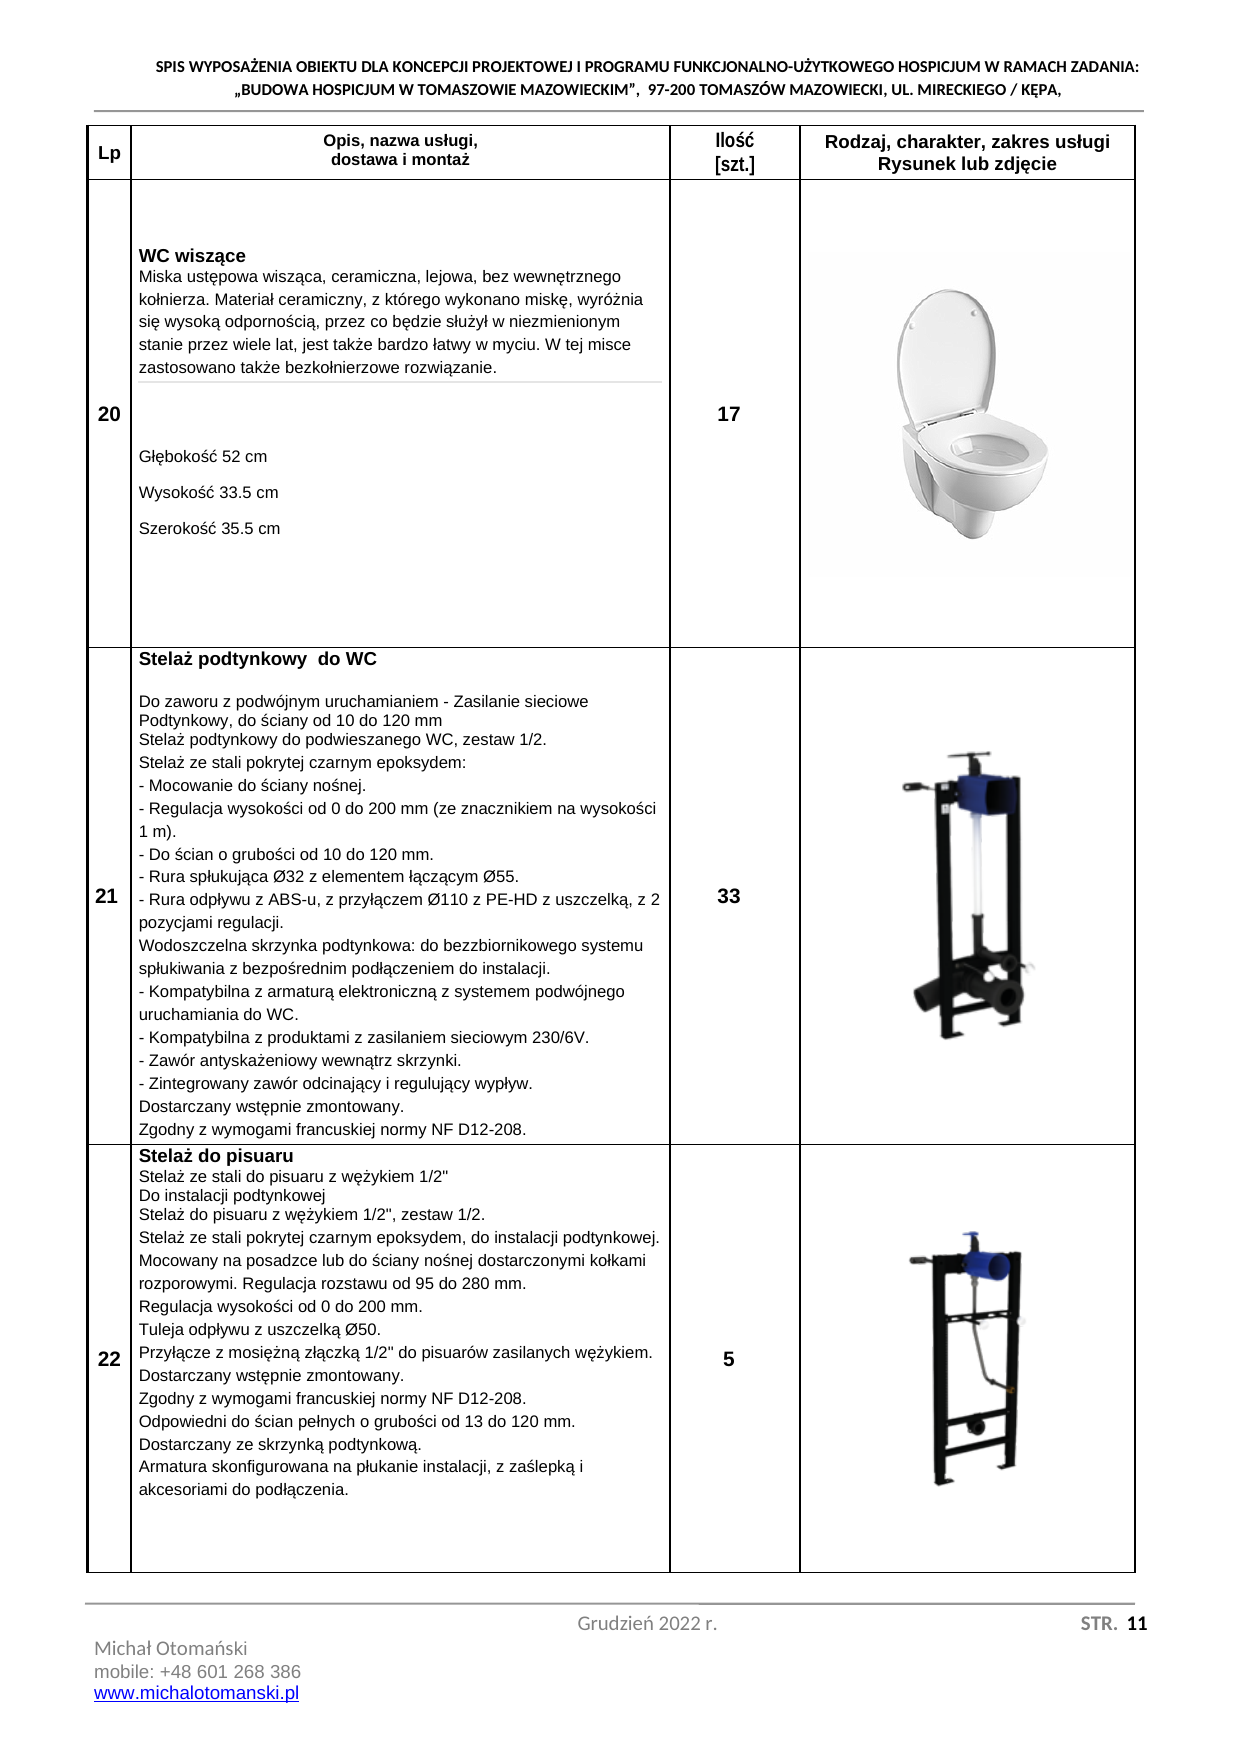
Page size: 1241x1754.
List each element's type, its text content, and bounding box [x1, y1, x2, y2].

picture [807, 734, 1131, 1058]
table_cell Opis, nazwa usługi, dostawa i montaż [132, 126, 669, 179]
table_cell 5 [671, 1145, 799, 1572]
table_cell 21 [89, 648, 130, 1144]
table_cell [801, 180, 1134, 647]
table_cell [801, 648, 1134, 1144]
table_cell 22 [89, 1145, 130, 1572]
picture [839, 1230, 1096, 1487]
table_cell Rodzaj, charakter, zakres usługi Rysunek lub zdjęcie [801, 126, 1134, 179]
table_cell Ilość [szt.] [671, 126, 799, 179]
table_cell 20 [89, 180, 130, 647]
table_cell Stelaż do pisuaru Stelaż ze stali do pisuaru z wężykiem 1/2" Do instalacji podtynkowej Stelaż do pisuaru z wężykiem 1/2", zestaw 1/2. Stelaż ze stali pokrytej czarnym epoksydem, do instalacji podtynkowej. Mocowany na posadzce lub do ściany nośnej dostarczonymi kołkami rozporowymi. Regulacja rozstawu od 95 do 280 mm. Regulacja wysokości od 0 do 200 mm. Tuleja odpływu z uszczelką Ø50. Przyłącze z mosiężną złączką 1/2" do pisuarów zasilanych wężykiem. Dostarczany wstępnie zmontowany. Zgodny z wymogami francuskiej normy NF D12-208. Odpowiedni do ścian pełnych o grubości od 13 do 120 mm. Dostarczany ze skrzynką podtynkową. Armatura skonfigurowana na płukanie instalacji, z zaślepką i akcesoriami do podłączenia. [132, 1145, 669, 1572]
table_cell 17 [671, 180, 799, 647]
table_cell Lp [89, 126, 130, 179]
table_cell Stelaż podtynkowy do WC Do zaworu z podwójnym uruchamianiem - Zasilanie sieciowe Podtynkowy, do ściany od 10 do 120 mm Stelaż podtynkowy do podwieszanego WC, zestaw 1/2. Stelaż ze stali pokrytej czarnym epoksydem: - Mocowanie do ściany nośnej. - Regulacja wysokości od 0 do 200 mm (ze znacznikiem na wysokości 1 m). - Do ścian o grubości od 10 do 120 mm. - Rura spłukująca Ø32 z elementem łączącym Ø55. - Rura odpływu z ABS-u, z przyłączem Ø110 z PE-HD z uszczelką, z 2 pozycjami regulacji. Wodoszczelna skrzynka podtynkowa: do bezzbiornikowego systemu spłukiwania z bezpośrednim podłączeniem do instalacji. - Kompatybilna z armaturą elektroniczną z systemem podwójnego uruchamiania do WC. - Kompatybilna z produktami z zasilaniem sieciowym 230/6V. - Zawór antyskażeniowy wewnątrz skrzynki. - Zintegrowany zawór odcinający i regulujący wypływ. Dostarczany wstępnie zmontowany. Zgodny z wymogami francuskiej normy NF D12-208. [132, 648, 669, 1144]
picture [807, 251, 1133, 577]
table_cell [801, 1145, 1134, 1572]
table_cell WC wiszące Miska ustępowa wisząca, ceramiczna, lejowa, bez wewnętrznego kołnierza. Materiał ceramiczny, z którego wykonano miskę, wyróżnia się wysoką odpornością, przez co będzie służył w niezmienionym stanie przez wiele lat, jest także bardzo łatwy w myciu. W tej misce zastosowano także bezkołnierzowe rozwiązanie. Głębokość 52 cm Wysokość 33.5 cm Szerokość 35.5 cm [132, 180, 669, 647]
table_cell 33 [671, 648, 799, 1144]
